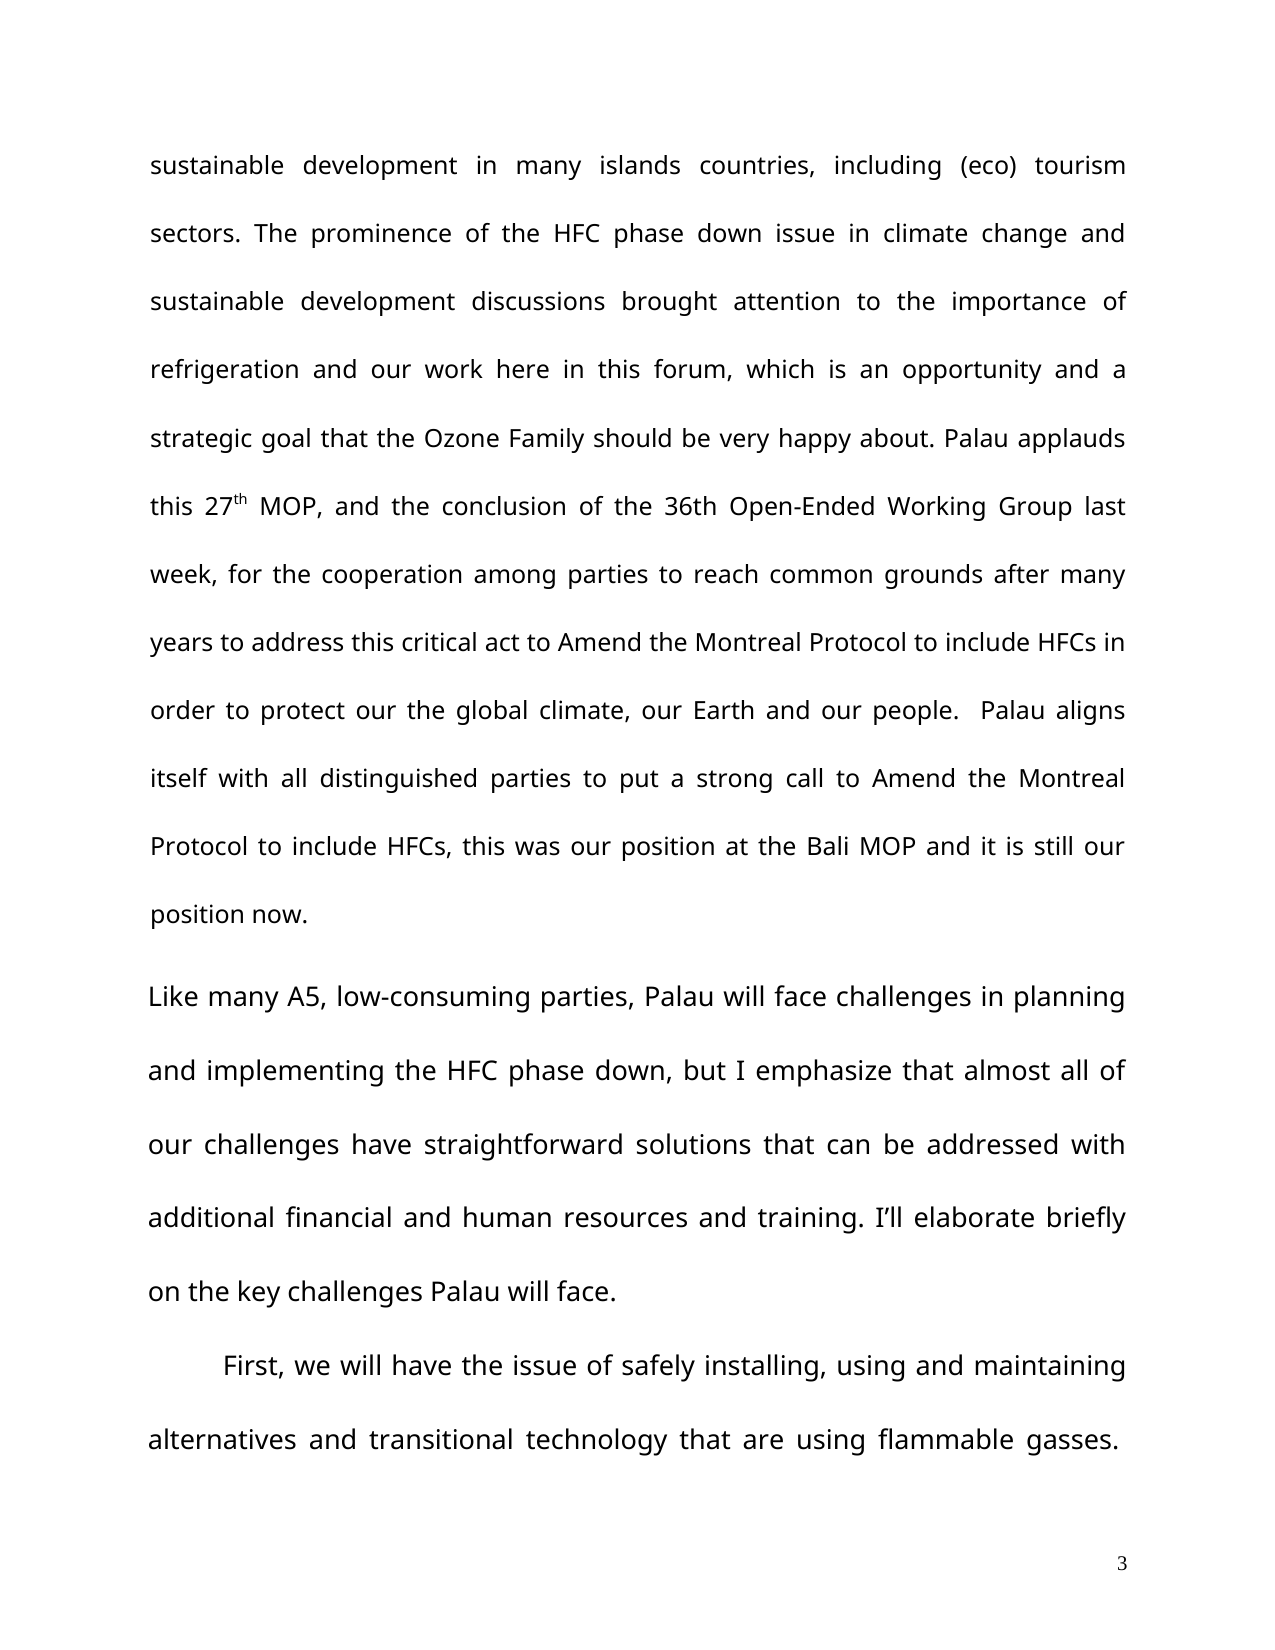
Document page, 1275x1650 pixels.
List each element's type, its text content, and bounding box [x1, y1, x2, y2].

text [150, 148, 1127, 931]
text Like many A5, low-consuming parties, Palau will face challenges in planning and implementing the HFC phase down, but I emphasize that almost all of our challenges have straightforward solutions that can be addressed with additional financial and human resources and training. I’ll elaborate briefly on the key challenges Palau will face. [148, 978, 1127, 1309]
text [148, 1346, 1127, 1457]
